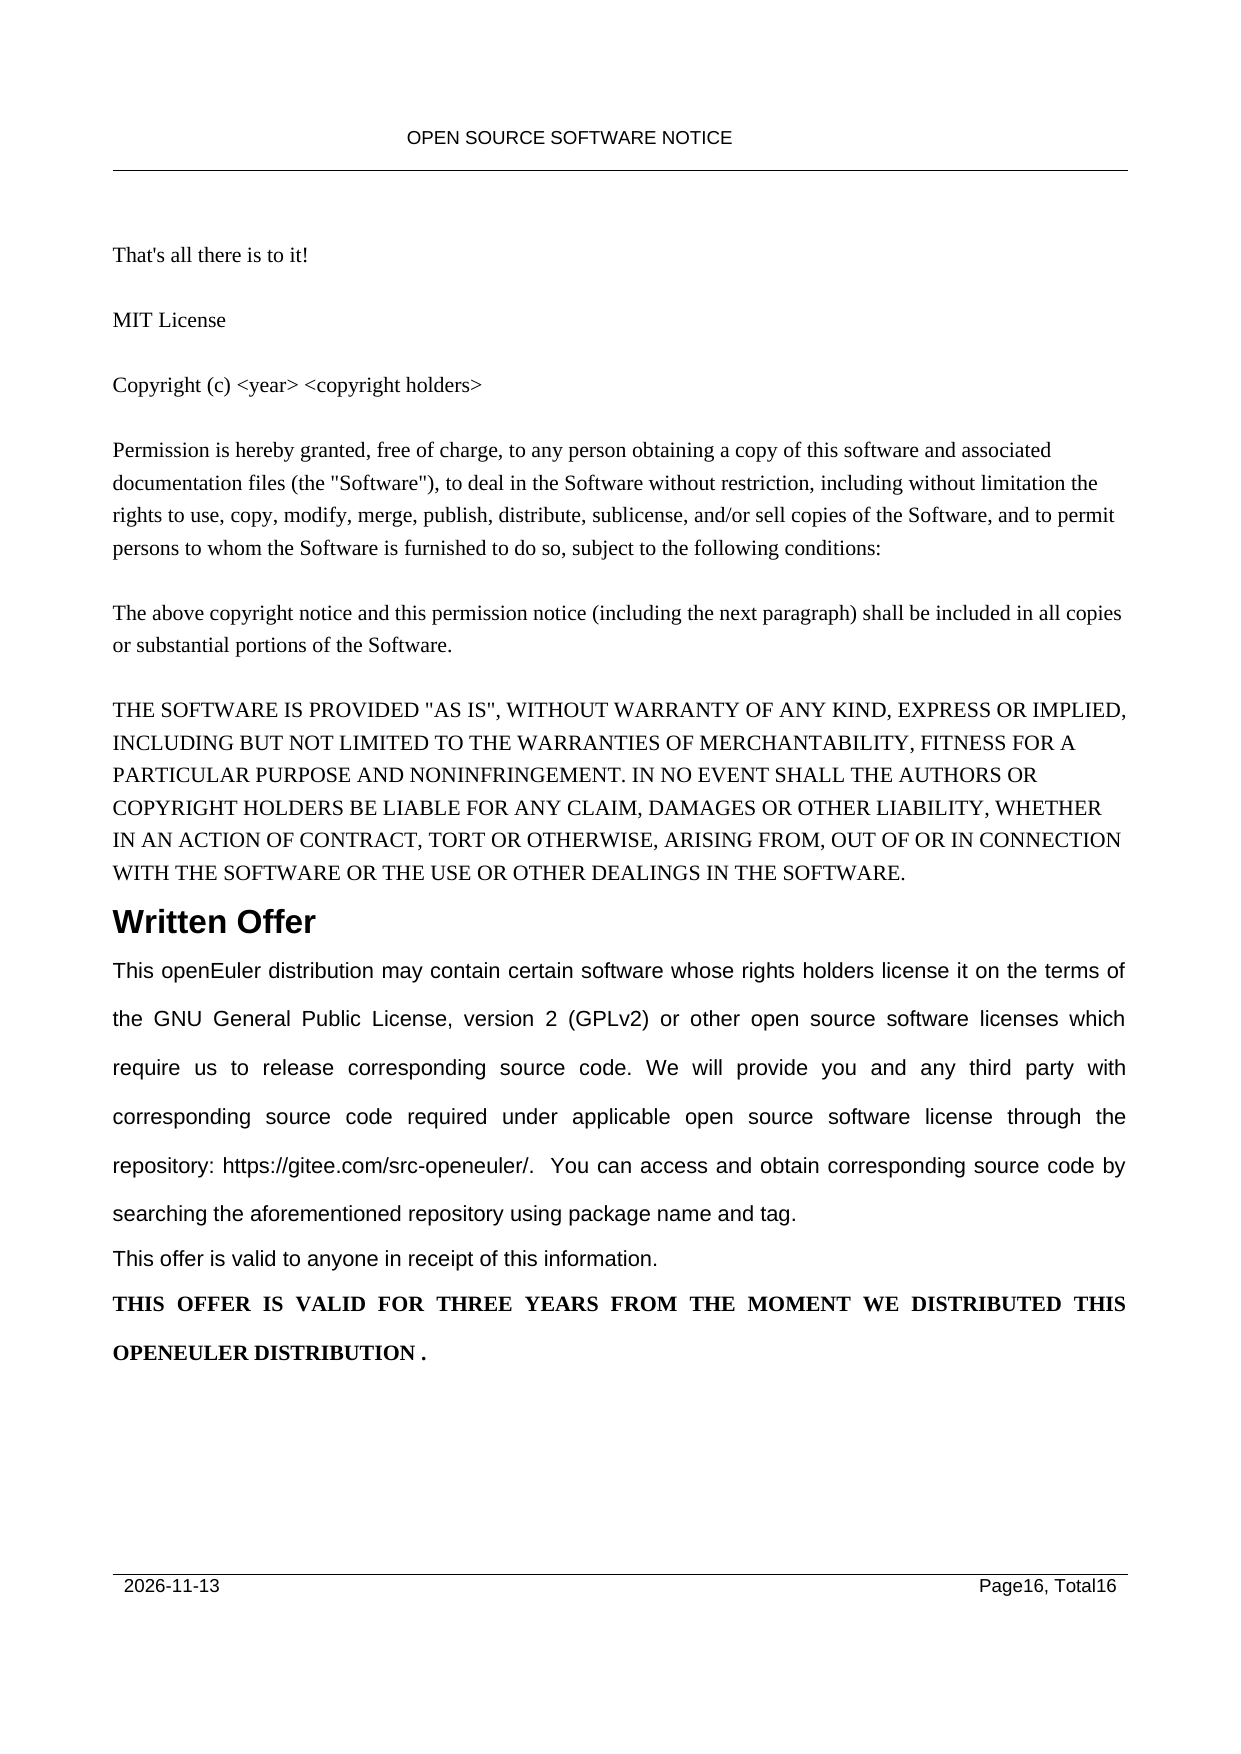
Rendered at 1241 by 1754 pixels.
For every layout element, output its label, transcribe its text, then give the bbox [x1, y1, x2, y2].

text Written Offer [112, 889, 1128, 954]
text This offer is valid to anyone in receipt of this information. [112, 1243, 1128, 1275]
text This openEuler distribution may contain certain software whose rights holders license it on the terms of the GNU General Public License, version 2 (GPLv2) or other open source software licenses which require us to release corresponding source code. We will provide you and any third party with corresponding source code required under applicable open source software license through the repository: https://gitee.com/src-openeuler/. You can access and obtain corresponding source code by searching the aforementioned repository using package name and tag. [112, 954, 1128, 1230]
text THIS OFFER IS VALID FOR THREE YEARS FROM THE MOMENT WE DISTRIBUTED THIS OPENEULER DISTRIBUTION . [112, 1288, 1128, 1369]
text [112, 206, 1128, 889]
